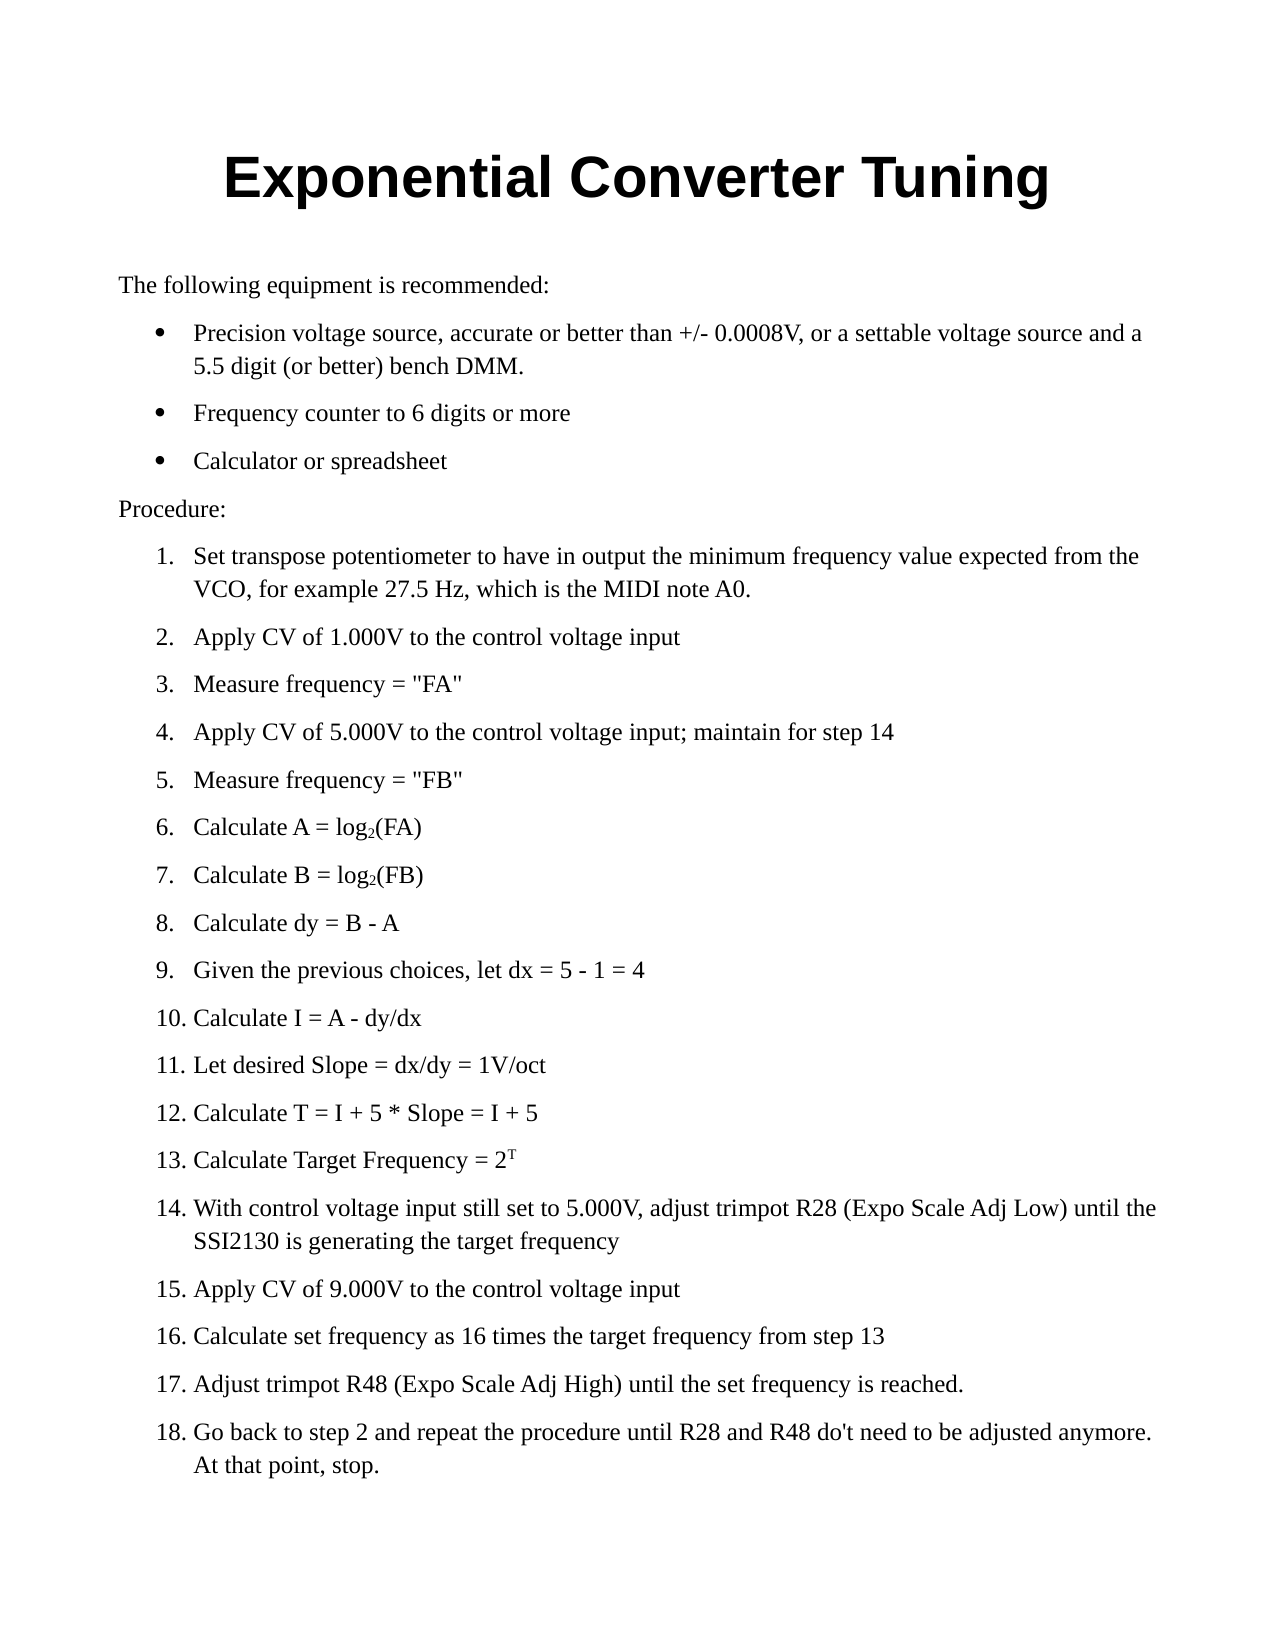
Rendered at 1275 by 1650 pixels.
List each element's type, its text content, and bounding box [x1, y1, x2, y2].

list Measure frequency = "FB" [156, 765, 1157, 793]
list Calculate I = A - dy/dx [156, 1003, 1157, 1032]
list Adjust trimpot R48 (Expo Scale Adj High) until the set frequency is reached. [156, 1369, 1157, 1398]
list With control voltage input still set to 5.000V, adjust trimpot R28 (Expo Scale Adj Low) until the SSI2130 is generating the target frequency [156, 1193, 1157, 1255]
list Measure frequency = "FA" [156, 669, 1157, 698]
list Given the previous choices, let dx = 5 - 1 = 4 [156, 955, 1157, 984]
list Calculate Target Frequency = 2T [156, 1146, 1157, 1174]
list Let desired Slope = dx/dy = 1V/oct [156, 1050, 1157, 1079]
list Apply CV of 9.000V to the control voltage input [156, 1274, 1157, 1303]
list Calculate dy = B - A [156, 908, 1157, 936]
list Apply CV of 5.000V to the control voltage input; maintain for step 14 [156, 717, 1157, 746]
list Calculator or spreadsheet [156, 446, 1157, 475]
list Calculate A = log2(FA) [156, 812, 1157, 841]
text The following equipment is recommended: [118, 270, 1157, 299]
list Frequency counter to 6 digits or more [156, 398, 1157, 427]
list Apply CV of 1.000V to the control voltage input [156, 622, 1157, 651]
list Set transpose potentiometer to have in output the minimum frequency value expected from the VCO, for example 27.5 Hz, which is the MIDI note A0. [156, 541, 1157, 603]
list Calculate T = I + 5 * Slope = I + 5 [156, 1098, 1157, 1127]
list Calculate B = log2(FB) [156, 860, 1157, 889]
list Calculate set frequency as 16 times the target frequency from step 13 [156, 1321, 1157, 1350]
text Procedure: [118, 494, 1157, 522]
list Precision voltage source, accurate or better than +/- 0.0008V, or a settable voltage source and a 5.5 digit (or better) bench DMM. [156, 318, 1157, 380]
list Go back to step 2 and repeat the procedure until R28 and R48 do't need to be adjusted anymore. At that point, stop. [156, 1417, 1157, 1478]
title Exponential Converter Tuning [118, 143, 1157, 210]
